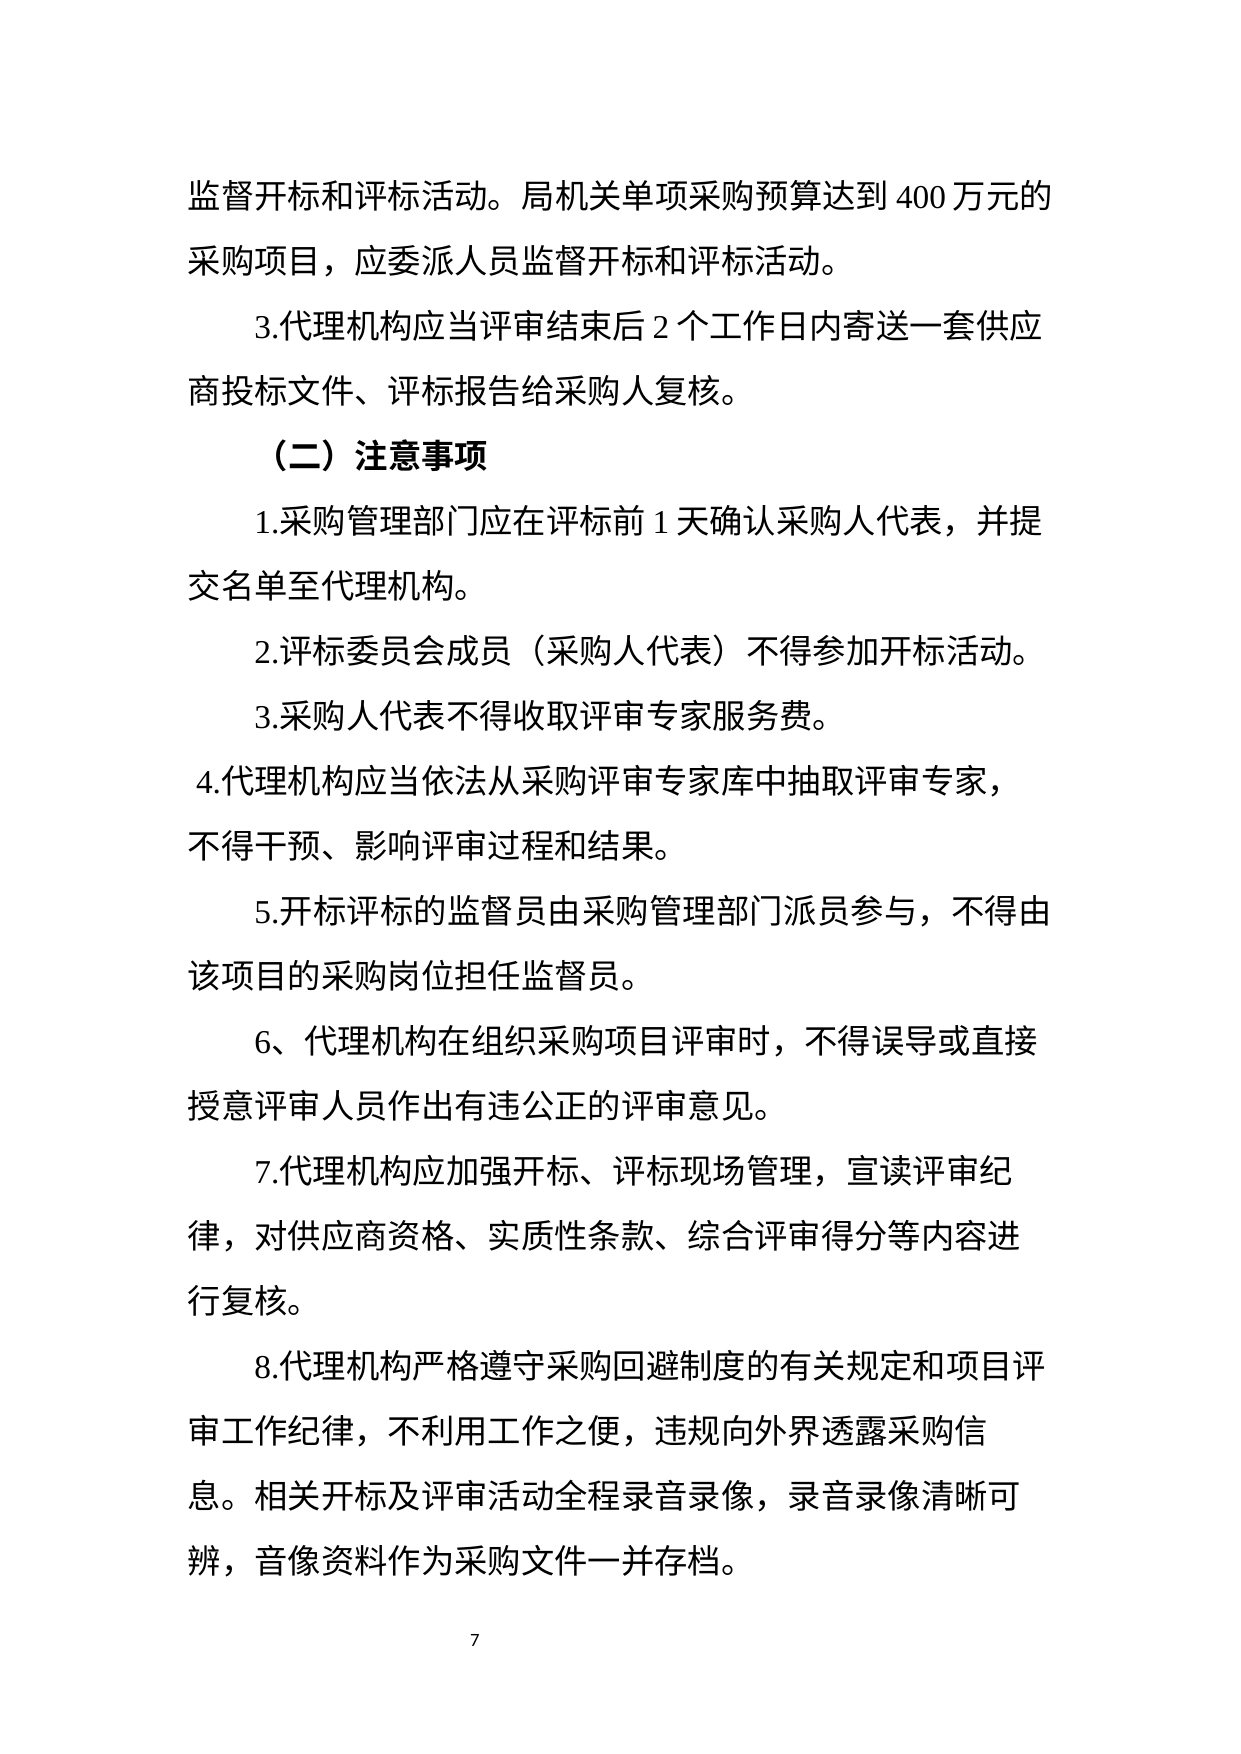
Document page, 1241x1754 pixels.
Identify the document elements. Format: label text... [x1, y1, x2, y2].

text 5.开标评标的监督员由采购管理部门派员参与，不得由该项目的采购岗位担任监督员。 [187, 877, 1053, 1007]
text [187, 162, 1053, 292]
list 7.代理机构应加强开标、评标现场管理，宣读评审纪律，对供应商资格、实质性条款、综合评审得分等内容进行复核。 [187, 1137, 1053, 1332]
subtitle （二）注意事项 [187, 422, 1053, 487]
list 2.评标委员会成员（采购人代表）不得参加开标活动。 [187, 617, 1053, 682]
list 3.代理机构应当评审结束后2个工作日内寄送一套供应商投标文件、评标报告给采购人复核。 [187, 292, 1053, 422]
list 6、代理机构在组织采购项目评审时，不得误导或直接授意评审人员作出有违公正的评审意见。 [187, 1007, 1053, 1137]
list 1.采购管理部门应在评标前1天确认采购人代表，并提交名单至代理机构。 [187, 487, 1053, 617]
list 4.代理机构应当依法从采购评审专家库中抽取评审专家，不得干预、影响评审过程和结果。 [187, 747, 1053, 877]
list 3.采购人代表不得收取评审专家服务费。 [187, 682, 1053, 747]
list 8.代理机构严格遵守采购回避制度的有关规定和项目评审工作纪律，不利用工作之便，违规向外界透露采购信息。相关开标及评审活动全程录音录像，录音录像清晰可辨，音像资料作为采购文件一并存档。 [187, 1332, 1053, 1592]
